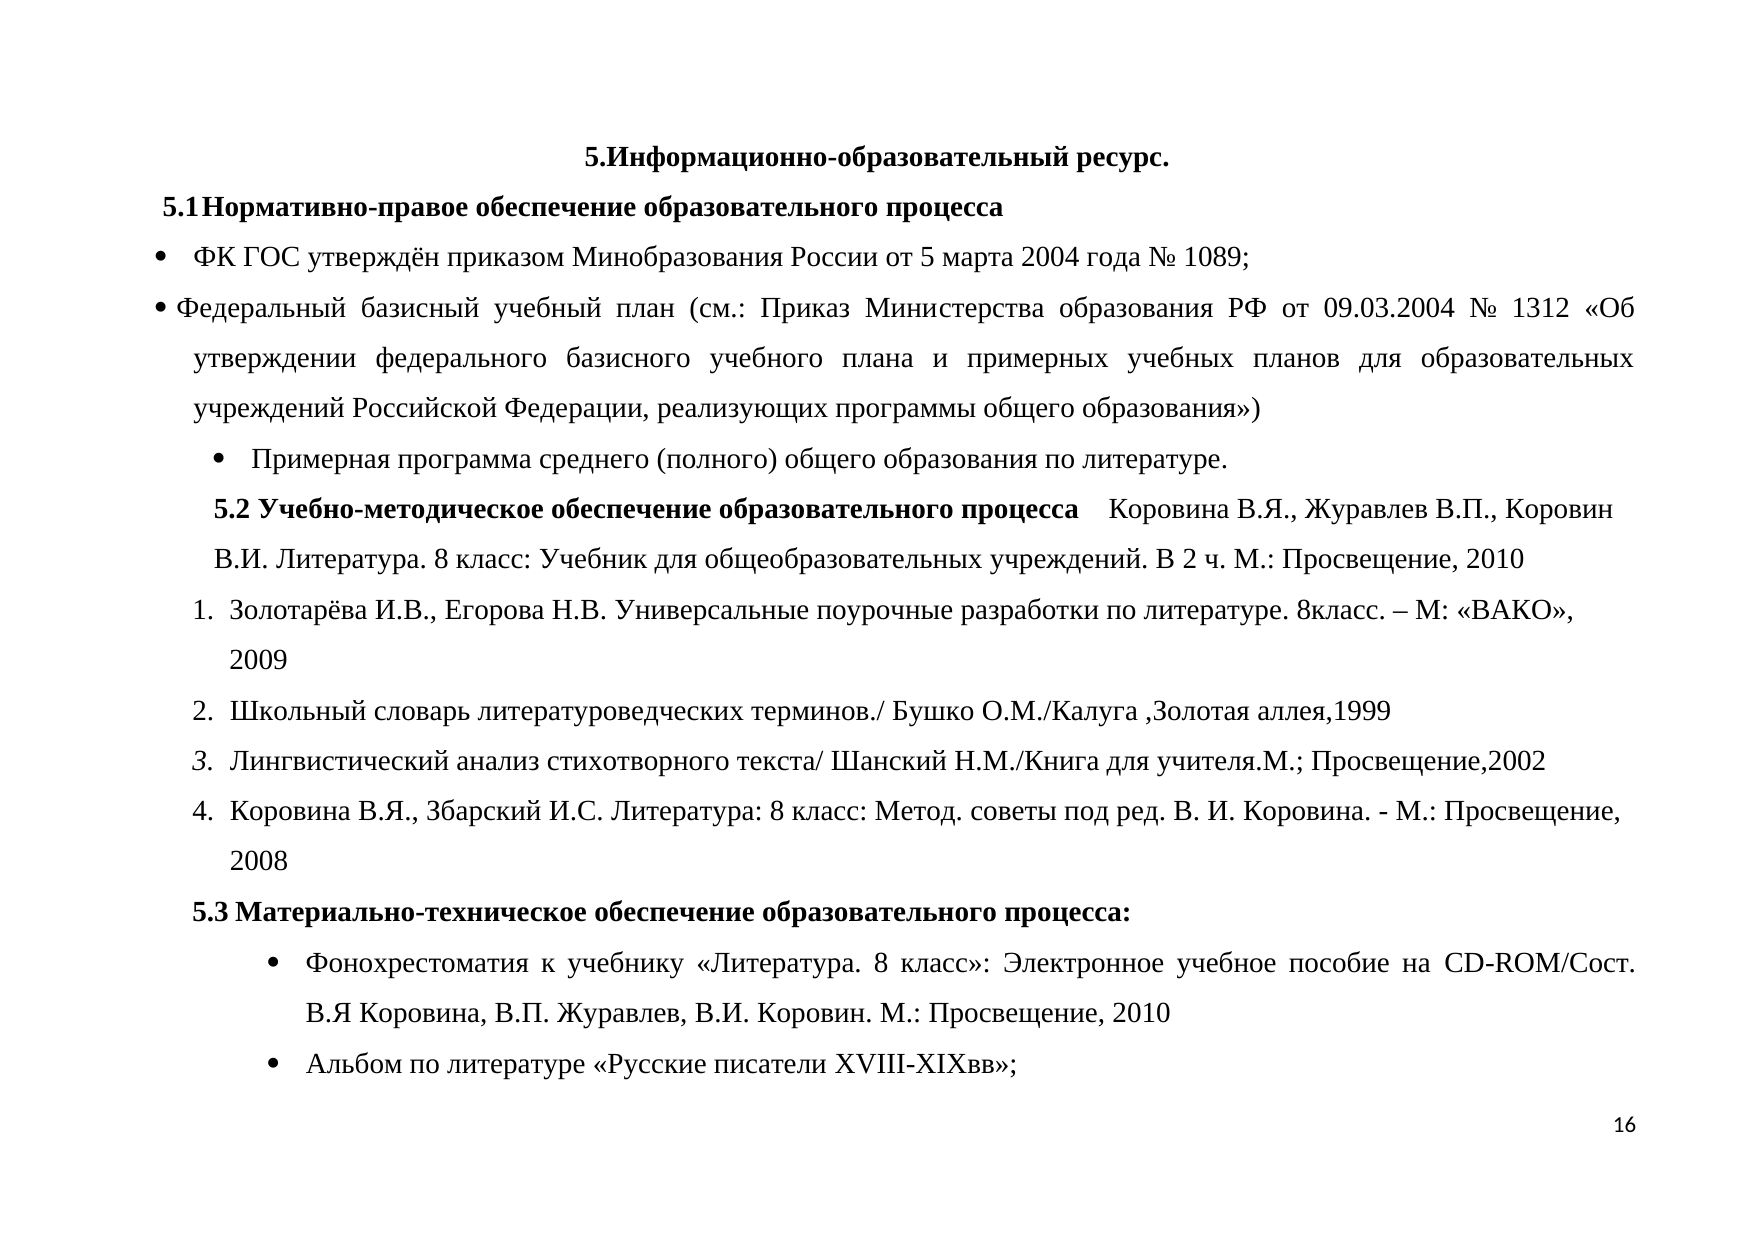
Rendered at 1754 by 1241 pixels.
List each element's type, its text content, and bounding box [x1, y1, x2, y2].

list Альбом по литературе «Русские писатели XVIII-XIXвв»; [268, 1046, 1636, 1079]
list Школьный словарь литературоведческих терминов./ Бушко О.М./Калуга ,Золотая аллея,1999 [192, 693, 1636, 726]
list Примерная программа среднего (полного) общего образования по литературе. [213, 441, 1636, 474]
list Золотарёва И.В., Егорова Н.В. Универсальные поурочные разработки по литературе. 8класс. – М: «ВАКО», 2009 [192, 592, 1636, 676]
text 5.3 Материально-техническое обеспечение образовательного процесса: [192, 894, 1636, 927]
text 5.Информационно-образовательный ресурс. [118, 139, 1636, 172]
list Фонохрестоматия к учебнику «Литература. 8 класс»: Электронное учебное пособие на CD-ROM/Сост. В.Я Коровина, В.П. Журавлев, В.И. Коровин. М.: Просвещение, 2010 [268, 945, 1636, 1029]
list ФК ГОС утверждён приказом Минобразования России от 5 марта 2004 года № 1089; [156, 239, 1636, 273]
list Лингвистический анализ стихотворного текста/ Шанский Н.М./Книга для учителя.М.; Просвещение,2002 [192, 743, 1636, 776]
list Нормативно-правое обеспечение образовательного процесса [162, 189, 1636, 223]
text 5.2 Учебно-методическое обеспечение образовательного процесса Коровина В.Я., Журавлев В.П., Коровин В.И. Литература. 8 класс: Учебник для общеобразовательных учреждений. В 2 ч. М.: Просвещение, 2010 [213, 491, 1636, 575]
list Федеральный базисный учебный план (см.: Приказ Министерства образования РФ от 09.03.2004 № 1312 «Об утверждении федерального базисного учебного плана и примерных учебных планов для образовательных учреждений Российской Федерации, реализующих программы общего образования») [156, 290, 1636, 424]
list Коровина В.Я., Збарский И.С. Литература: 8 класс: Метод. советы под ред. В. И. Коровина. - М.: Просвещение, 2008 [192, 793, 1636, 877]
